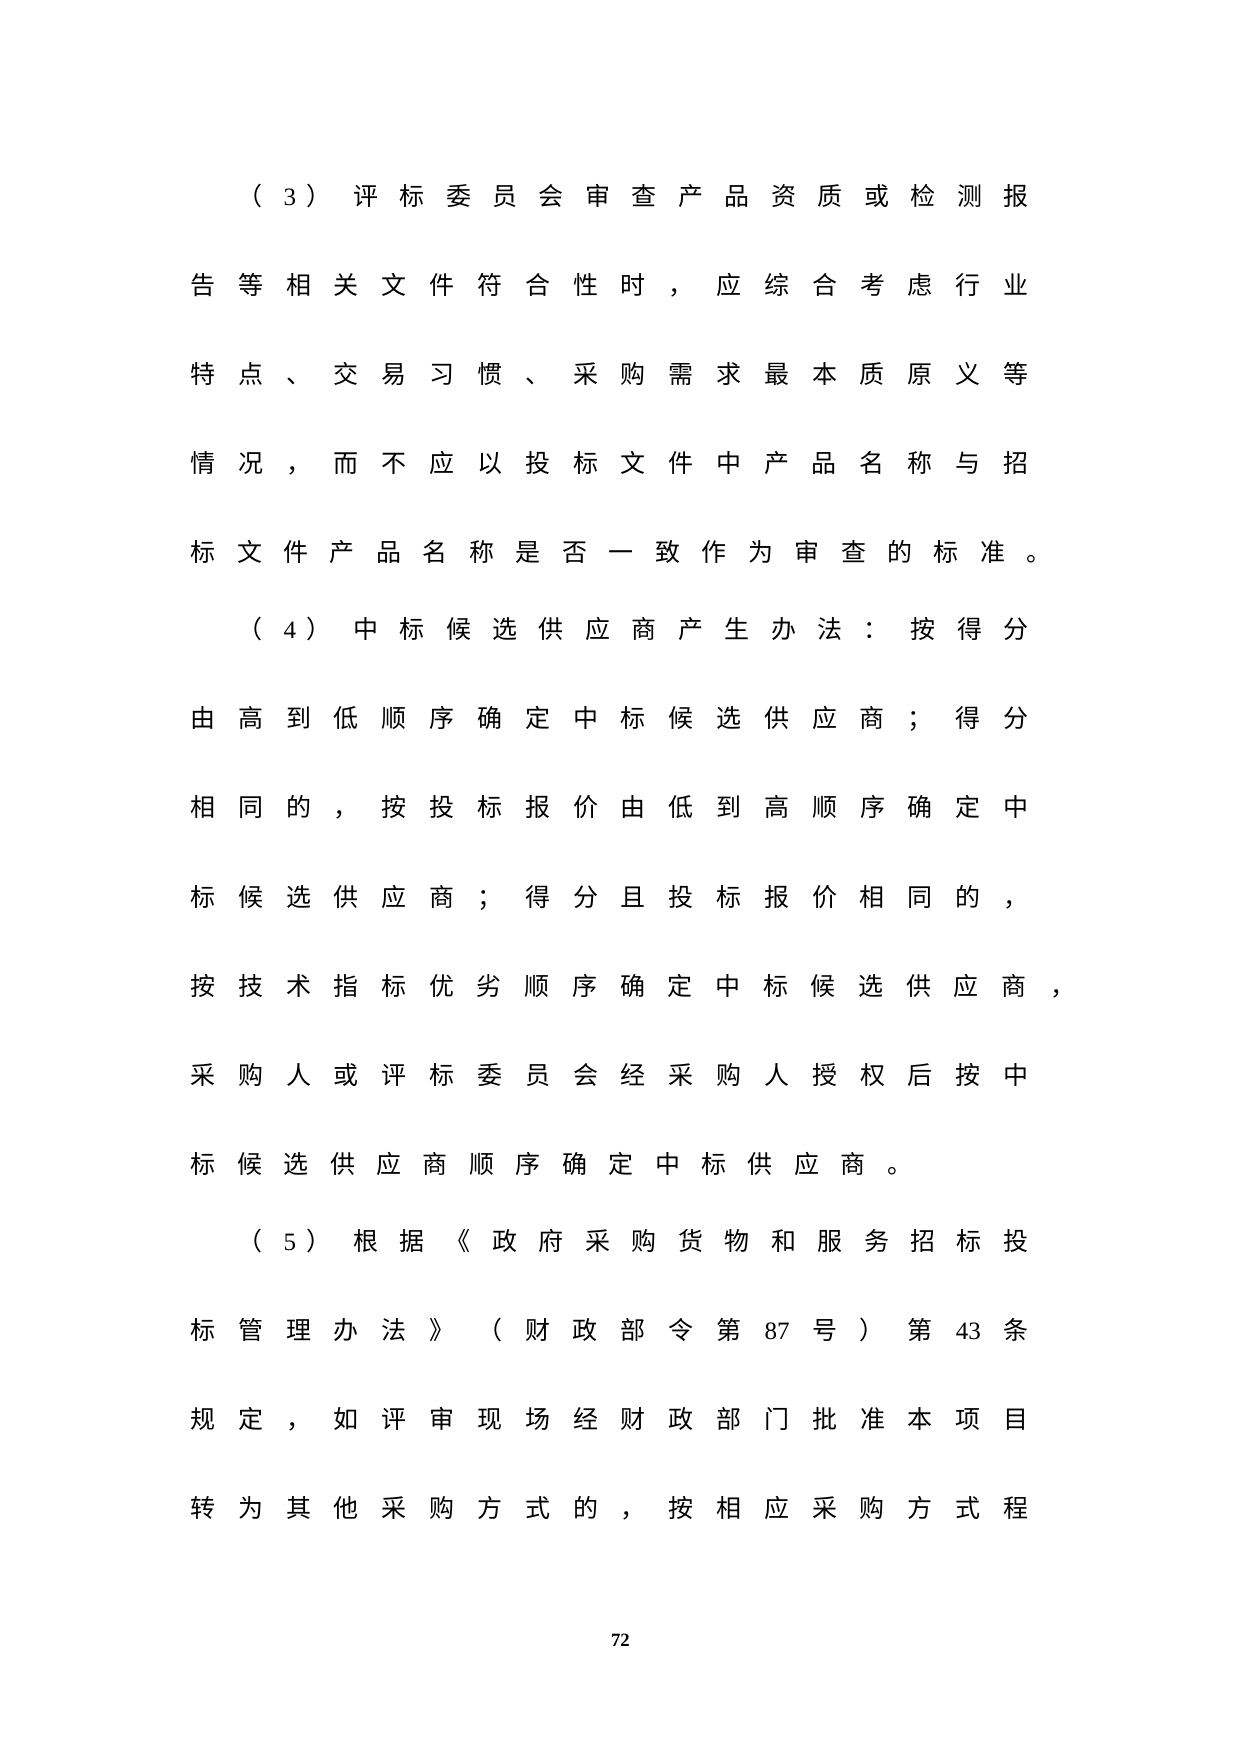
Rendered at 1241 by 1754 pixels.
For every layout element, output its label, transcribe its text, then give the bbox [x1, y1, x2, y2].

text （3）评标委员会审查产品资质或检测报告等相关文件符合性时，应综合考虑行业特点、交易习惯、采购需求最本质原义等情况，而不应以投标文件中产品名称与招标文件产品名称是否一致作为审查的标准。 [190, 164, 1050, 580]
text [190, 1210, 1050, 1537]
text （4）中标候选供应商产生办法：按得分由高到低顺序确定中标候选供应商；得分相同的，按投标报价由低到高顺序确定中标候选供应商；得分且投标报价相同的，按技术指标优劣顺序确定中标候选供应商，采购人或评标委员会经采购人授权后按中标候选供应商顺序确定中标供应商。 [190, 598, 1050, 1192]
